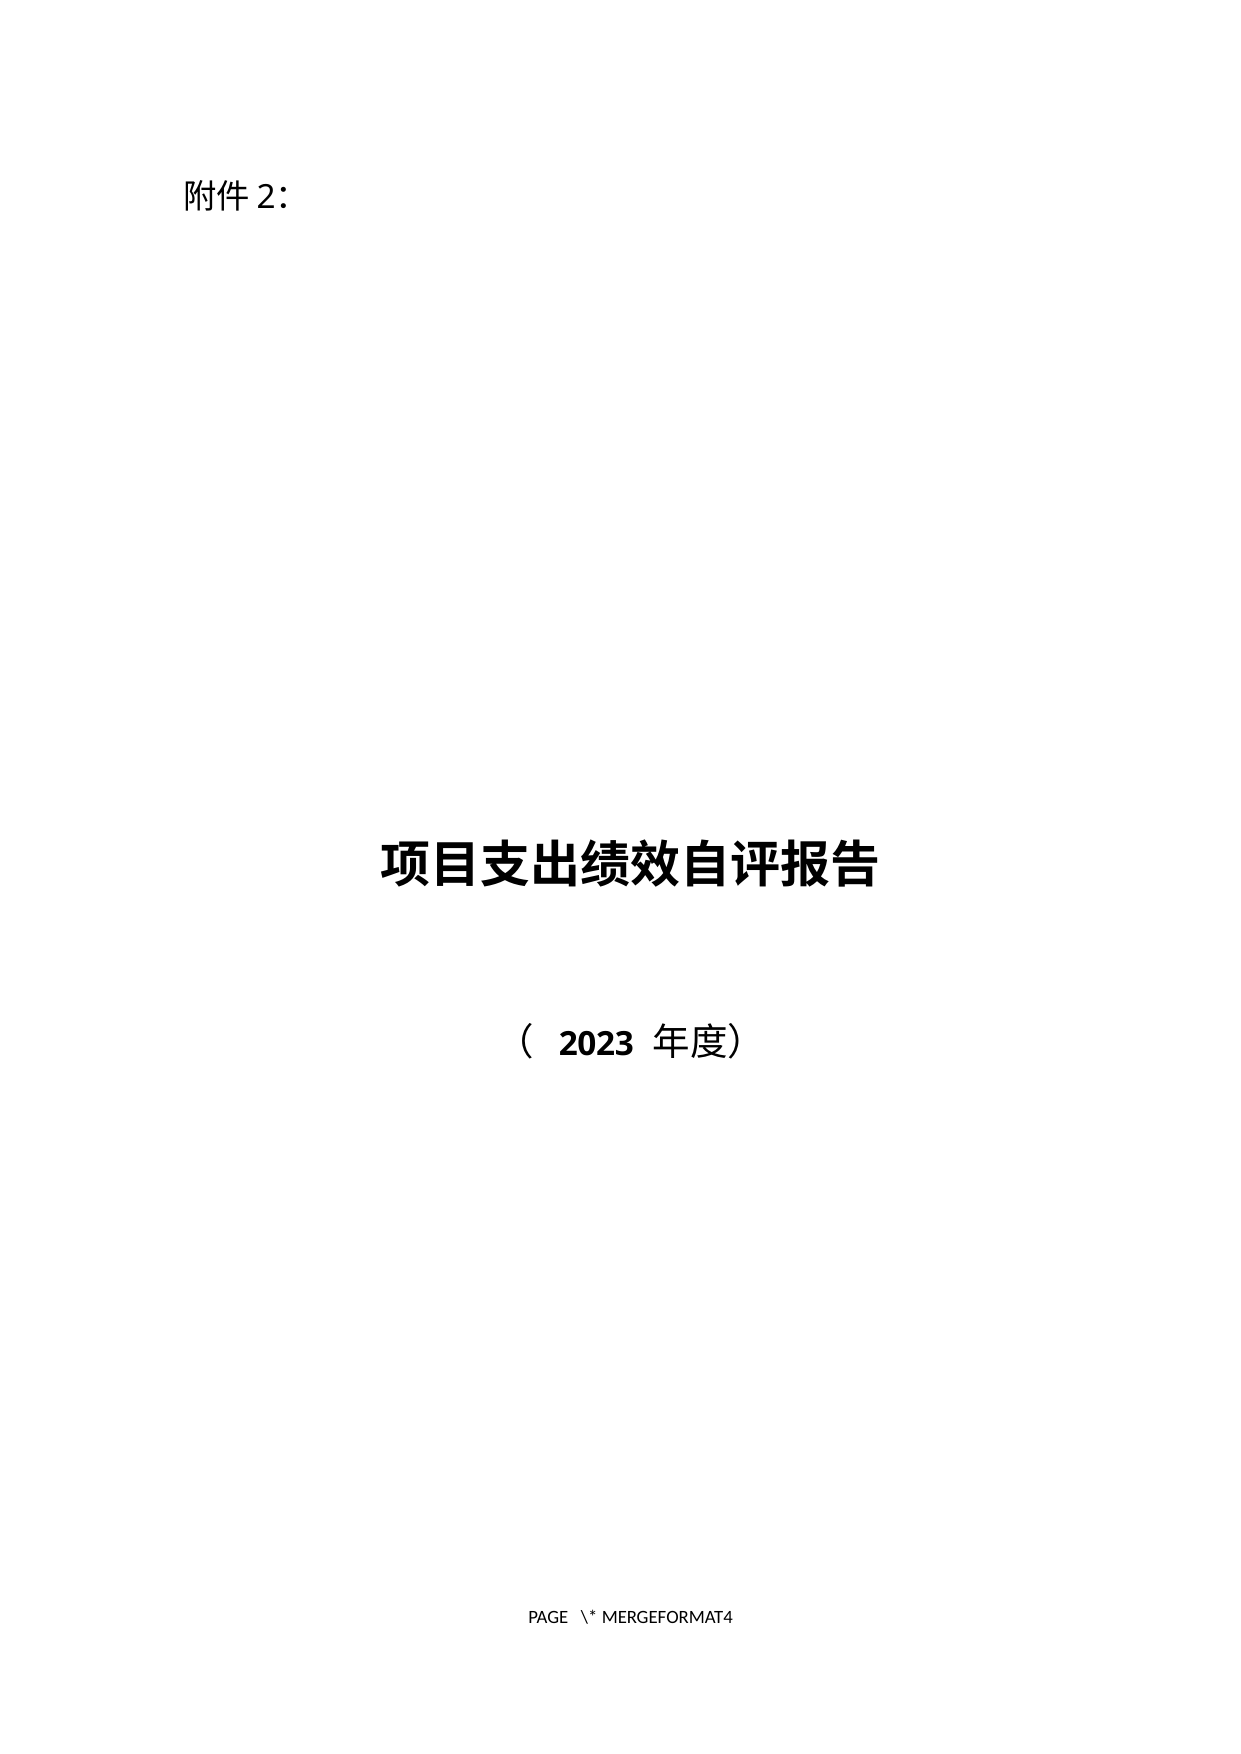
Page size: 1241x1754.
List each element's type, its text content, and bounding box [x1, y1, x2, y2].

text 项目支出绩效自评报告 [183, 812, 1078, 909]
text 附件2： [183, 162, 1078, 227]
text （ 2023 年度） [183, 1007, 1078, 1072]
